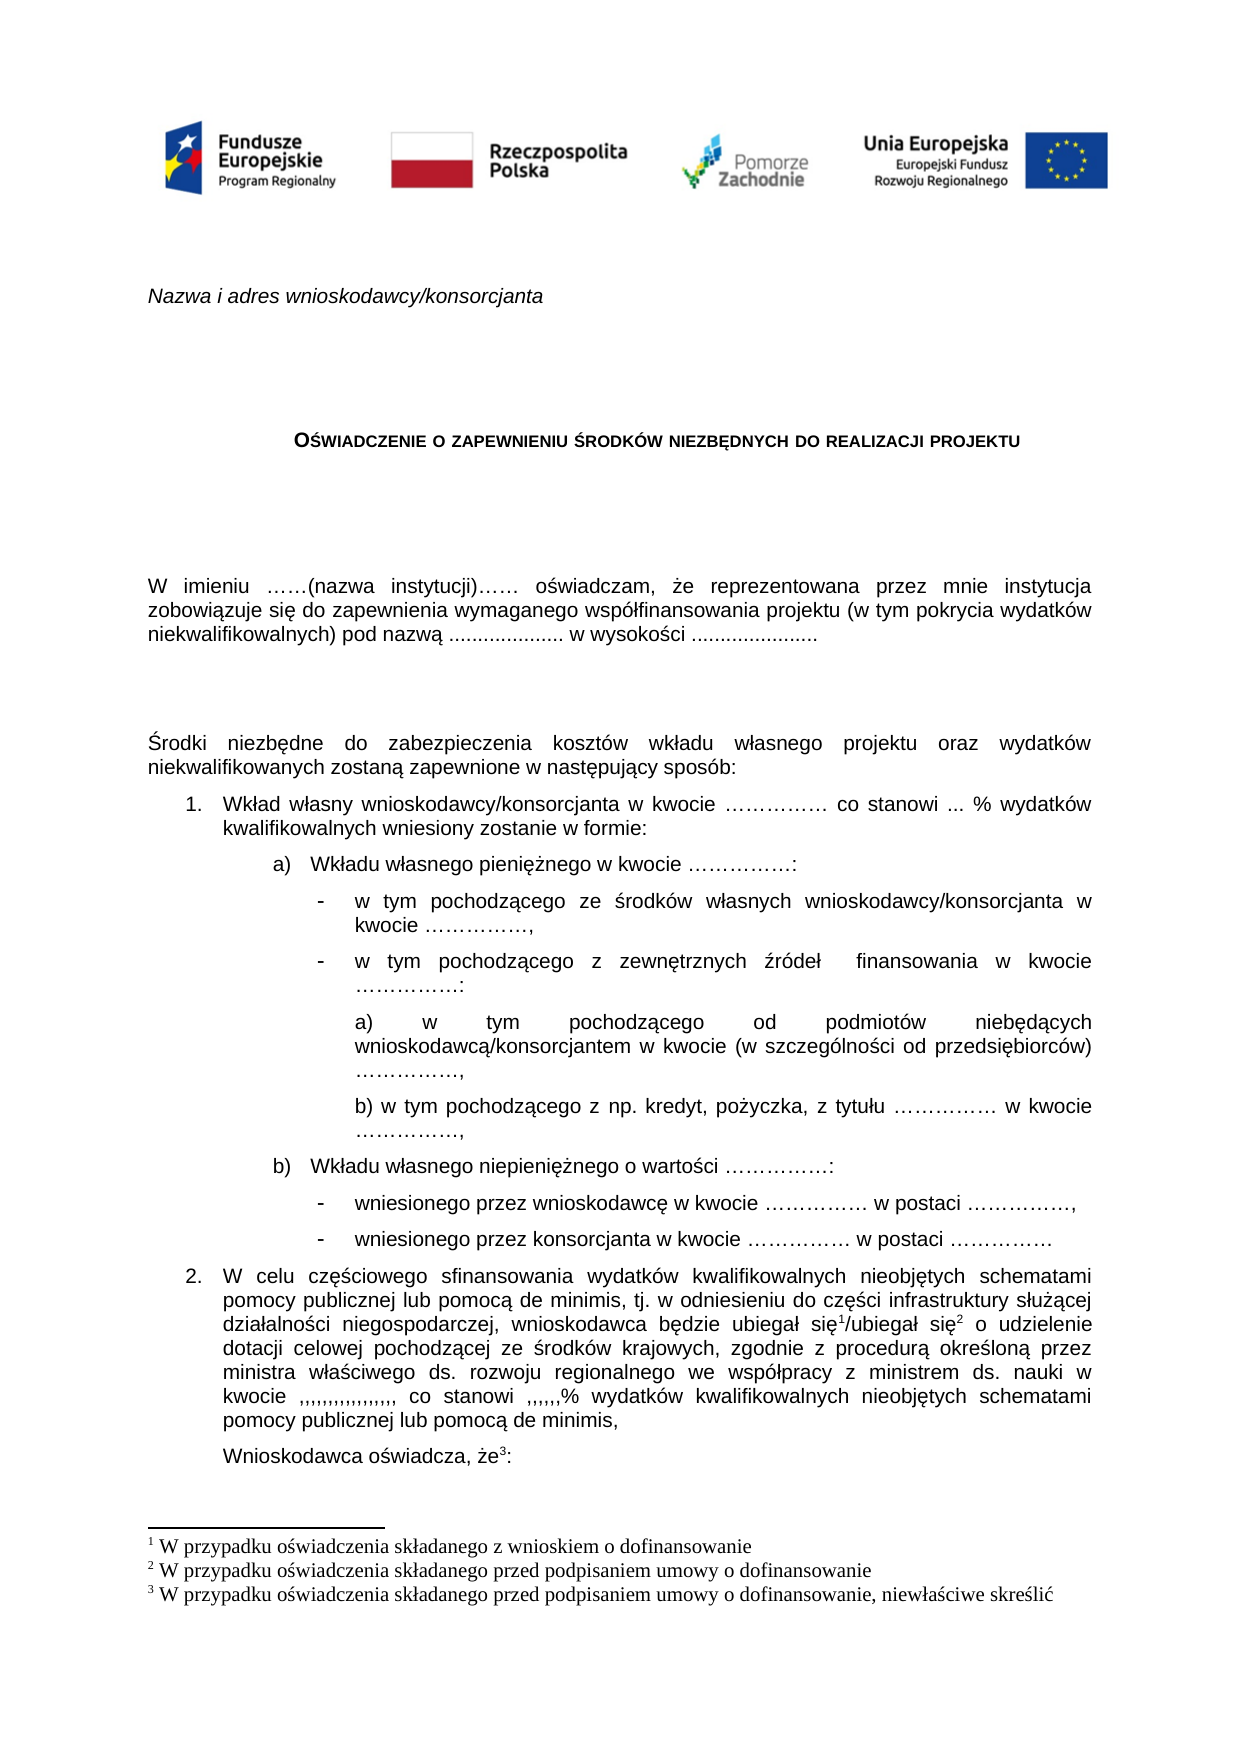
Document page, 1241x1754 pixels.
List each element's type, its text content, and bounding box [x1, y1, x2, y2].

list wniesionego przez konsorcjanta w kwocie …………… w postaci …………… [317, 1227, 1092, 1251]
text Nazwa i adres wnioskodawcy/konsorcjanta [148, 284, 1092, 308]
text W imieniu ……(nazwa instytucji)…… oświadczam, że reprezentowana przez mnie instytucja zobowiązuje się do zapewnienia wymaganego współfinansowania projektu (w tym pokrycia wydatków niekwalifikowalnych) pod nazwą .................... w wysokości ...................... [148, 574, 1092, 646]
list W celu częściowego sfinansowania wydatków kwalifikowalnych nieobjętych schematami pomocy publicznej lub pomocą de minimis, tj. w odniesieniu do części infrastruktury służącej działalności niegospodarczej, wnioskodawca będzie ubiegał się/ubiegał się o udzielenie dotacji celowej pochodzącej ze środków krajowych, zgodnie z procedurą określoną przez ministra właściwego ds. rozwoju regionalnego we współpracy z ministrem ds. nauki w kwocie ,,,,,,,,,,,,,,,,, co stanowi ,,,,,,% wydatków kwalifikowalnych nieobjętych schematami pomocy publicznej lub pomocą de minimis, [185, 1264, 1092, 1432]
picture [147, 102, 1126, 213]
list w tym pochodzącego ze środków własnych wnioskodawcy/konsorcjanta w kwocie ……………, [317, 888, 1092, 936]
list Wkładu własnego pieniężnego w kwocie ……………: [273, 852, 1092, 876]
text b) w tym pochodzącego z np. kredyt, pożyczka, z tytułu …………… w kwocie ……………, [354, 1094, 1092, 1142]
list w tym pochodzącego z zewnętrznych źródeł finansowania w kwocie ……………: [317, 949, 1092, 997]
list Wkładu własnego niepieniężnego o wartości ……………: [273, 1154, 1092, 1178]
text a) w tym pochodzącego od podmiotów niebędących wnioskodawcą/konsorcjantem w kwocie (w szczególności od przedsiębiorców) ……………, [354, 1009, 1092, 1081]
list Wnioskodawca oświadcza, że: [223, 1444, 1092, 1468]
text Środki niezbędne do zabezpieczenia kosztów wkładu własnego projektu oraz wydatków niekwalifikowanych zostaną zapewnione w następujący sposób: [148, 731, 1092, 779]
list Wkład własny wnioskodawcy/konsorcjanta w kwocie …………… co stanowi ... % wydatków kwalifikowalnych wniesiony zostanie w formie: [185, 792, 1092, 839]
text Oświadczenie o zapewnieniu środków niezbędnych do realizacji projektu [148, 428, 1092, 452]
list wniesionego przez wnioskodawcę w kwocie …………… w postaci ……………, [317, 1191, 1092, 1215]
